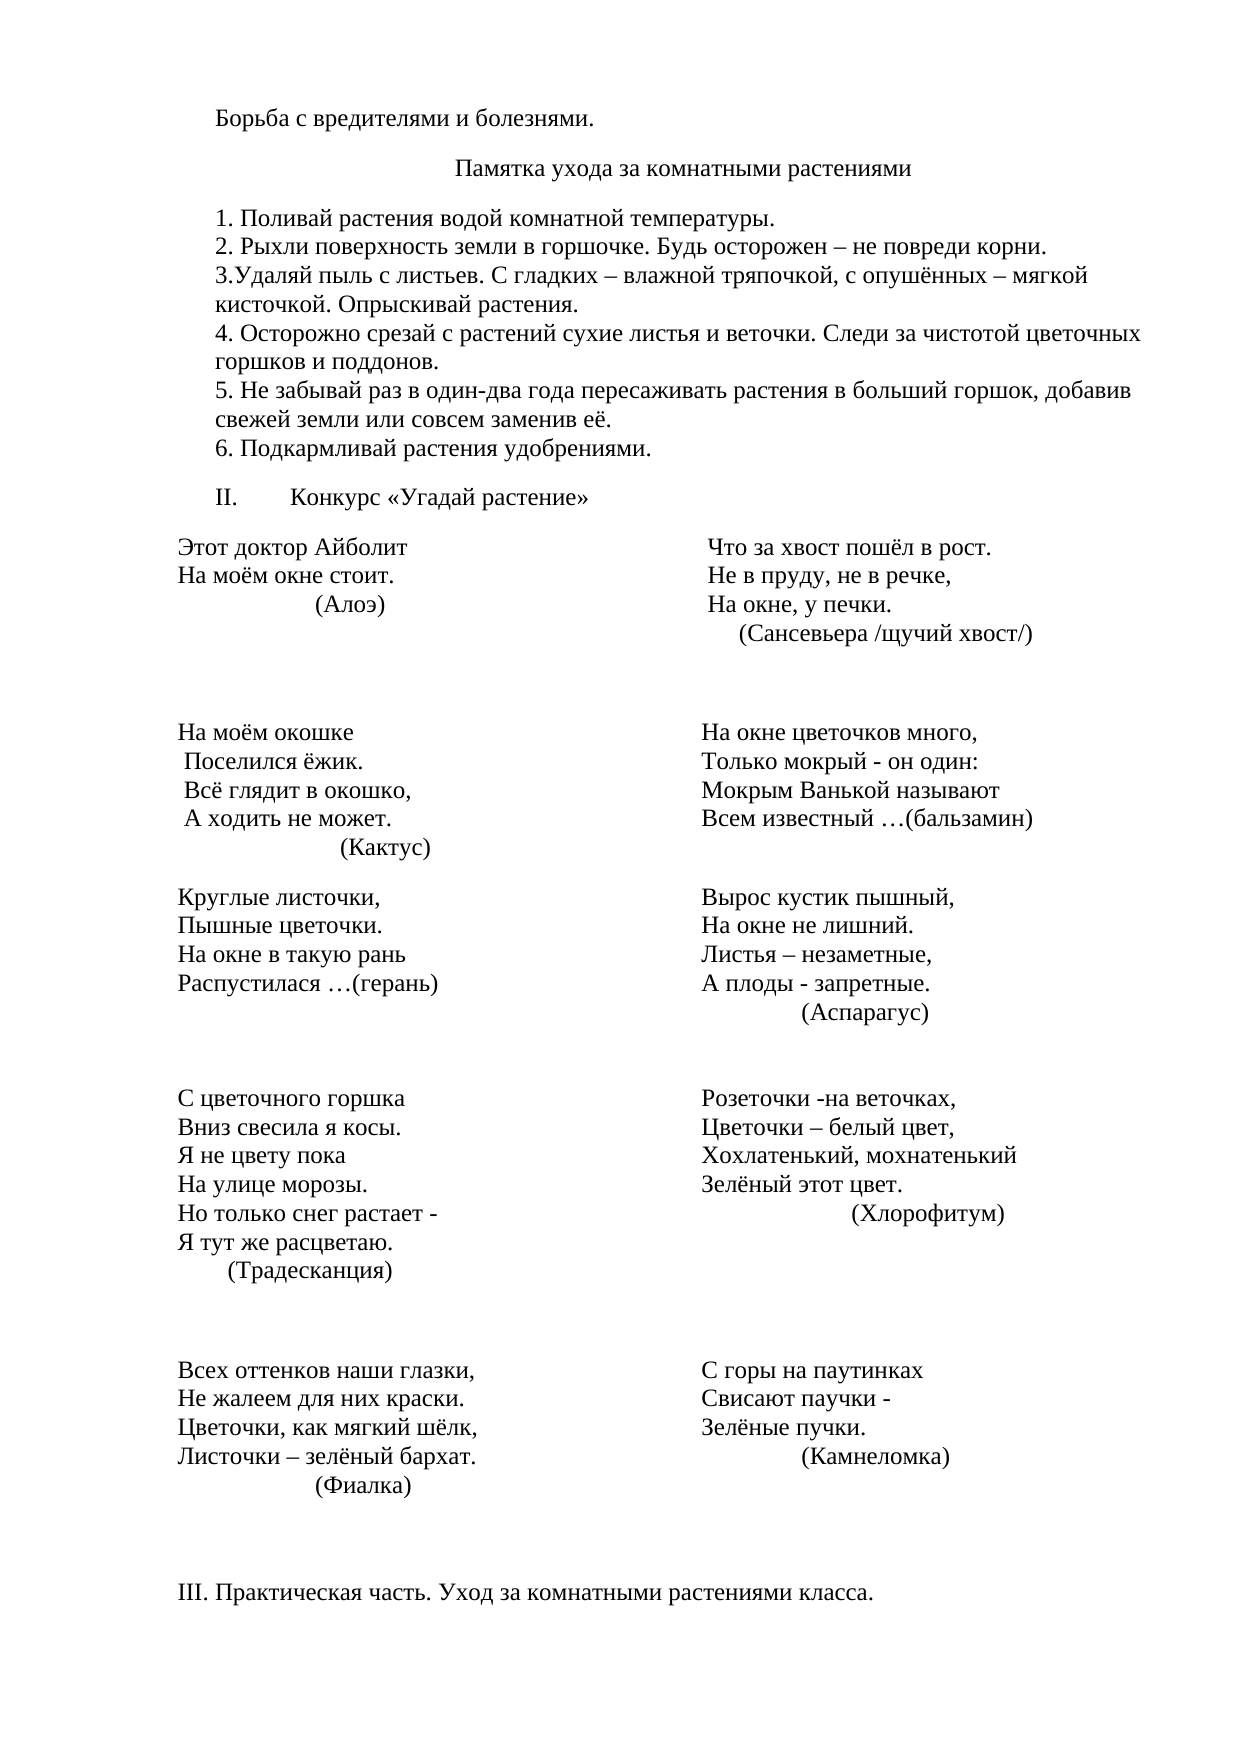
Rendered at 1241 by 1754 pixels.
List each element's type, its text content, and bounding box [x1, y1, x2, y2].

text Всех оттенков наши глазки, Не жалеем для них краски. Цветочки, как мягкий шёлк, Листочки – зелёный бархат. (Фиалка) С горы на паутинках Свисают паучки - Зелёные пучки. (Камнеломка) [701, 1355, 1152, 1470]
text С цветочного горшка Вниз свесила я косы. Я не цвету пока На улице морозы. Но только снег растает - Я тут же расцветаю. (Традесканция) [177, 1054, 627, 1284]
text Всех оттенков наши глазки, Не жалеем для них краски. Цветочки, как мягкий шёлк, Листочки – зелёный бархат. (Фиалка) С горы на паутинках Свисают паучки - Зелёные пучки. (Камнеломка) [177, 1355, 627, 1498]
text Розеточки -на веточках, Цветочки – белый цвет, Хохлатенький, мохнатенький Зелёный этот цвет. (Хлорофитум) [701, 1054, 1152, 1227]
list Конкурс «Угадай растение» [215, 482, 1152, 511]
text Памятка ухода за комнатными растениями [215, 153, 1152, 182]
text III. Практическая часть. Уход за комнатными растениями класса. [177, 1519, 1152, 1606]
text Борьба с вредителями и болезнями. [215, 103, 1152, 132]
text На окне цветочков много, Только мокрый - он один: Мокрым Ванькой называют Всем известный …(бальзамин) [701, 717, 1152, 832]
text На моём окошке Поселился ёжик. Всё глядит в окошко, А ходить не может. (Кактус) [177, 717, 627, 861]
text 1. Поливай растения водой комнатной температуры. 2. Рыхли поверхность земли в горшочке. Будь осторожен – не повреди корни. 3.Удаляй пыль с листьев. С гладких – влажной тряпочкой, с опушённых – мягкой кисточкой. Опрыскивай растения. 4. Осторожно срезай с растений сухие листья и веточки. Следи за чистотой цветочных горшков и поддонов. 5. Не забывай раз в один-два года пересаживать растения в больший горшок, добавив свежей земли или совсем заменив её. 6. Подкармливай растения удобрениями. [215, 203, 1152, 461]
text Этот доктор Айболит На моём окне стоит. (Алоэ) [177, 532, 627, 618]
text Вырос кустик пышный, На окне не лишний. Листья – незаметные, А плоды - запретные. (Аспарагус) [701, 882, 1152, 1026]
text Круглые листочки, Пышные цветочки. На окне в такую рань Распустилася …(герань) [177, 882, 627, 997]
text Что за хвост пошёл в рост. Не в пруду, не в речке, На окне, у печки. (Сансевьера /щучий хвост/) [701, 532, 1152, 647]
